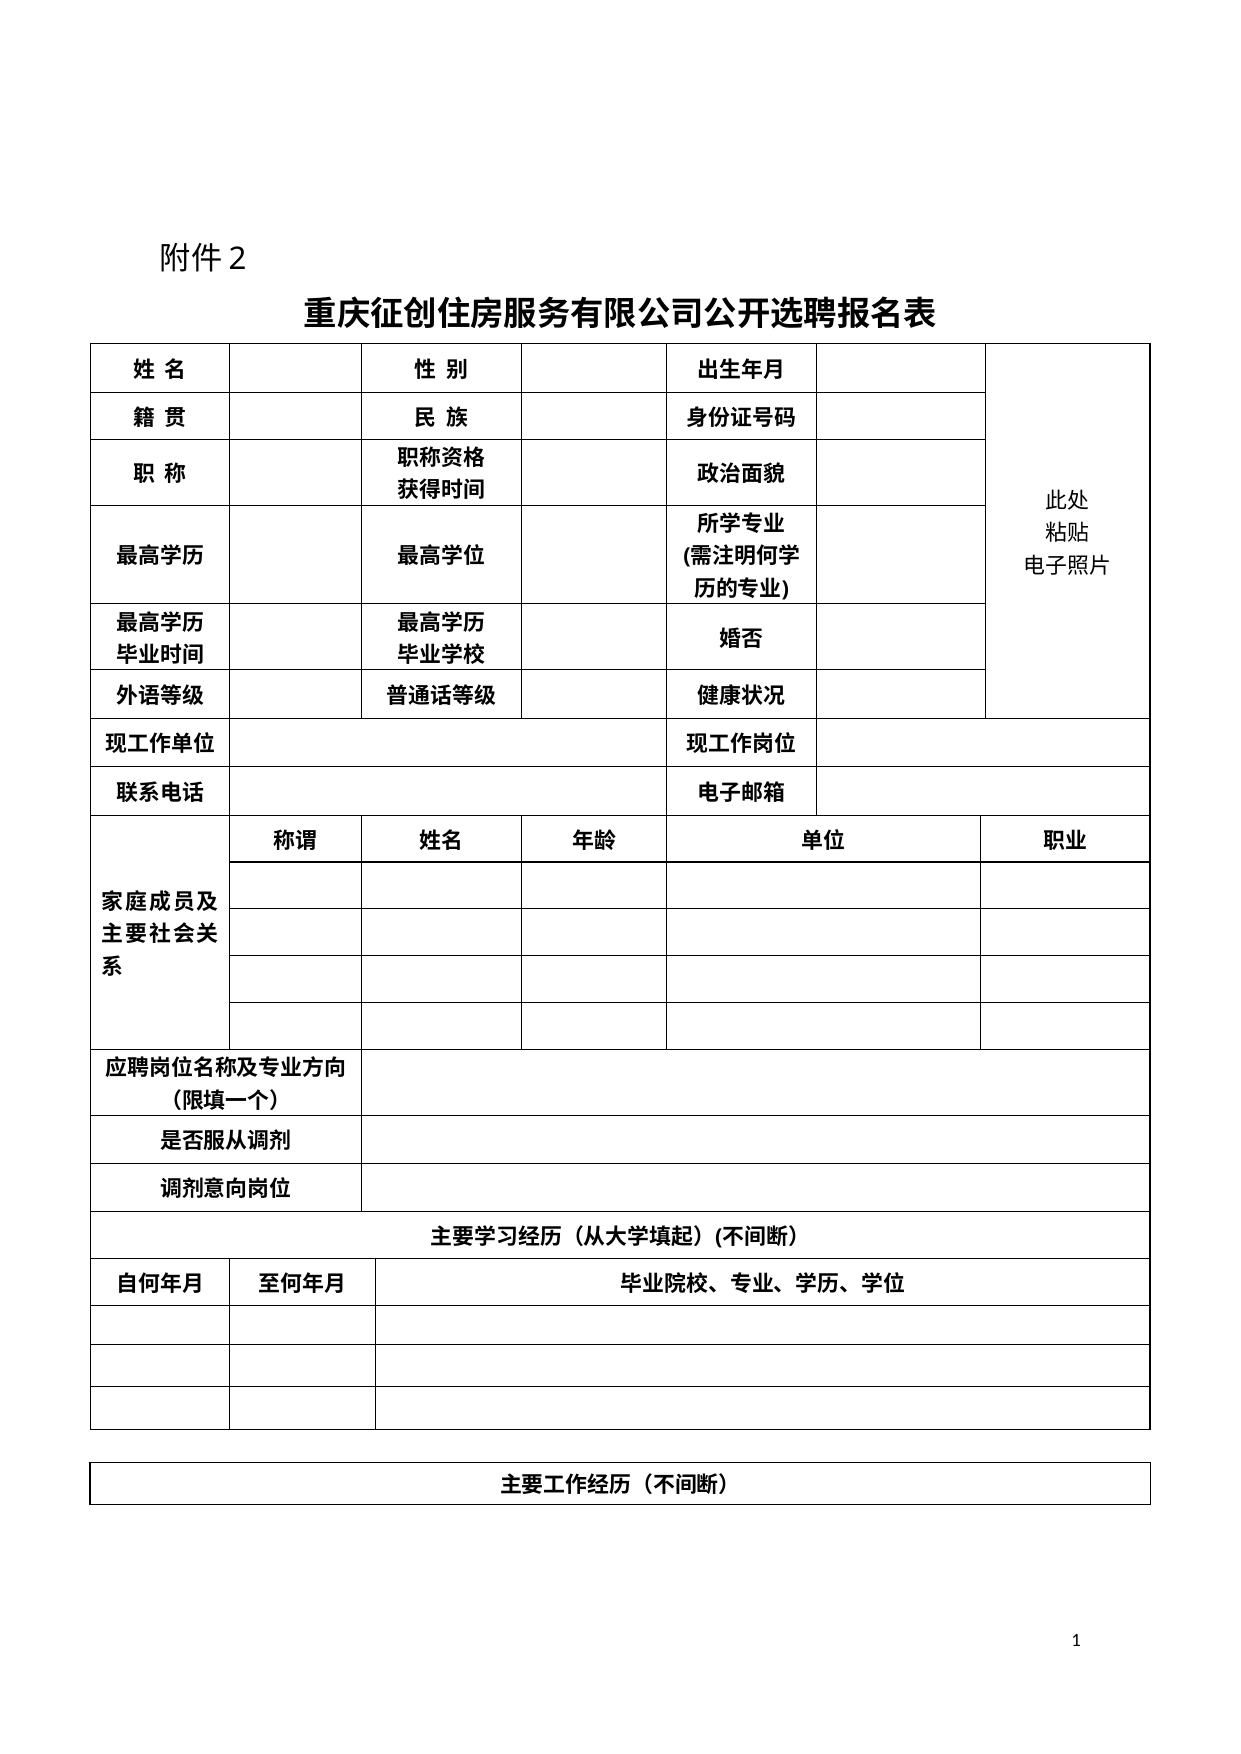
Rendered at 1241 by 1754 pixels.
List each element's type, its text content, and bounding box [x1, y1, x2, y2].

table_cell 主要学习经历（从大学填起）(不间断） [91, 1212, 1149, 1258]
table_cell [981, 1003, 1149, 1049]
table_cell [230, 1003, 361, 1049]
table_cell [230, 719, 666, 766]
table_cell [376, 1387, 1149, 1429]
table_cell 最高学历 毕业时间 [91, 604, 229, 669]
table_cell [522, 604, 666, 669]
table_cell [230, 440, 361, 504]
table_cell [230, 1387, 375, 1429]
table_cell 单位 [667, 816, 980, 861]
table_cell [667, 863, 980, 908]
table_header 性 别 [362, 344, 521, 392]
table_cell [230, 909, 361, 955]
table_cell [362, 956, 521, 1002]
table_cell [817, 393, 985, 438]
table_cell 所学专业 (需注明何学历的专业) [667, 506, 816, 603]
table_cell [981, 909, 1149, 955]
table_cell [522, 440, 666, 504]
table_cell [362, 1050, 1149, 1115]
table_cell 毕业院校、专业、学历、学位 [376, 1259, 1149, 1305]
table_cell [91, 1387, 229, 1429]
table_cell 最高学历 毕业学校 [362, 604, 521, 669]
text 附件2 [159, 233, 1081, 278]
table_cell 现工作岗位 [667, 719, 816, 766]
table_cell [817, 440, 985, 504]
table_cell [230, 1345, 375, 1386]
table_cell [362, 1116, 1149, 1163]
table_header 出生年月 [667, 344, 816, 392]
table_cell 职业 [981, 816, 1149, 861]
table_cell [230, 670, 361, 718]
table_header [522, 344, 666, 392]
table_cell 自何年月 [91, 1259, 229, 1305]
table_cell [817, 506, 985, 603]
table_cell [362, 863, 521, 908]
table_cell [817, 719, 1149, 766]
table_cell [667, 1003, 980, 1049]
table_header 此处 粘贴 电子照片 [986, 344, 1149, 718]
table_cell 姓名 [362, 816, 521, 861]
table_cell 籍 贯 [91, 393, 229, 438]
table_cell 婚否 [667, 604, 816, 669]
table_cell 外语等级 [91, 670, 229, 718]
table_cell 职 称 [91, 440, 229, 504]
table_header 姓 名 [91, 344, 229, 392]
table_cell [362, 909, 521, 955]
table_cell 联系电话 [91, 767, 229, 814]
table_cell [522, 393, 666, 438]
table_cell 身份证号码 [667, 393, 816, 438]
table_cell [522, 863, 666, 908]
table_cell 职称资格 获得时间 [362, 440, 521, 504]
table_cell [230, 604, 361, 669]
table_cell [817, 670, 985, 718]
text 重庆征创住房服务有限公司公开选聘报名表 [159, 278, 1081, 343]
table_cell [362, 1003, 521, 1049]
table_cell [230, 863, 361, 908]
table_cell 是否服从调剂 [91, 1116, 361, 1163]
table_cell [91, 1345, 229, 1386]
table_cell [522, 1003, 666, 1049]
table_cell [667, 909, 980, 955]
table_cell 调剂意向岗位 [91, 1164, 361, 1211]
table_cell [667, 956, 980, 1002]
table_cell 健康状况 [667, 670, 816, 718]
table_cell [522, 670, 666, 718]
table_cell 最高学历 [91, 506, 229, 603]
table_cell [230, 956, 361, 1002]
table_cell [230, 1306, 375, 1344]
table_cell [230, 767, 666, 814]
table_cell 称谓 [230, 816, 361, 861]
table_cell 家庭成员及主要社会关系 [91, 816, 229, 1049]
table_cell [981, 956, 1149, 1002]
table_cell 民 族 [362, 393, 521, 438]
table_cell 应聘岗位名称及专业方向（限填一个） [91, 1050, 361, 1115]
table_cell [817, 604, 985, 669]
table_cell [91, 1306, 229, 1344]
table_cell 最高学位 [362, 506, 521, 603]
table_cell 普通话等级 [362, 670, 521, 718]
table_cell [522, 909, 666, 955]
table_header 主要工作经历（不间断） [91, 1463, 1150, 1503]
table_cell [230, 393, 361, 438]
table_cell 年龄 [522, 816, 666, 861]
table_cell 电子邮箱 [667, 767, 816, 814]
table_cell 现工作单位 [91, 719, 229, 766]
table_cell [981, 863, 1149, 908]
table_cell 至何年月 [230, 1259, 375, 1305]
table_cell [522, 956, 666, 1002]
table_cell [522, 506, 666, 603]
table_header [230, 344, 361, 392]
table_header [817, 344, 985, 392]
table_cell [376, 1306, 1149, 1344]
table_cell [376, 1345, 1149, 1386]
table_cell [817, 767, 1149, 814]
table_cell 政治面貌 [667, 440, 816, 504]
table_cell [230, 506, 361, 603]
table_cell [362, 1164, 1149, 1211]
